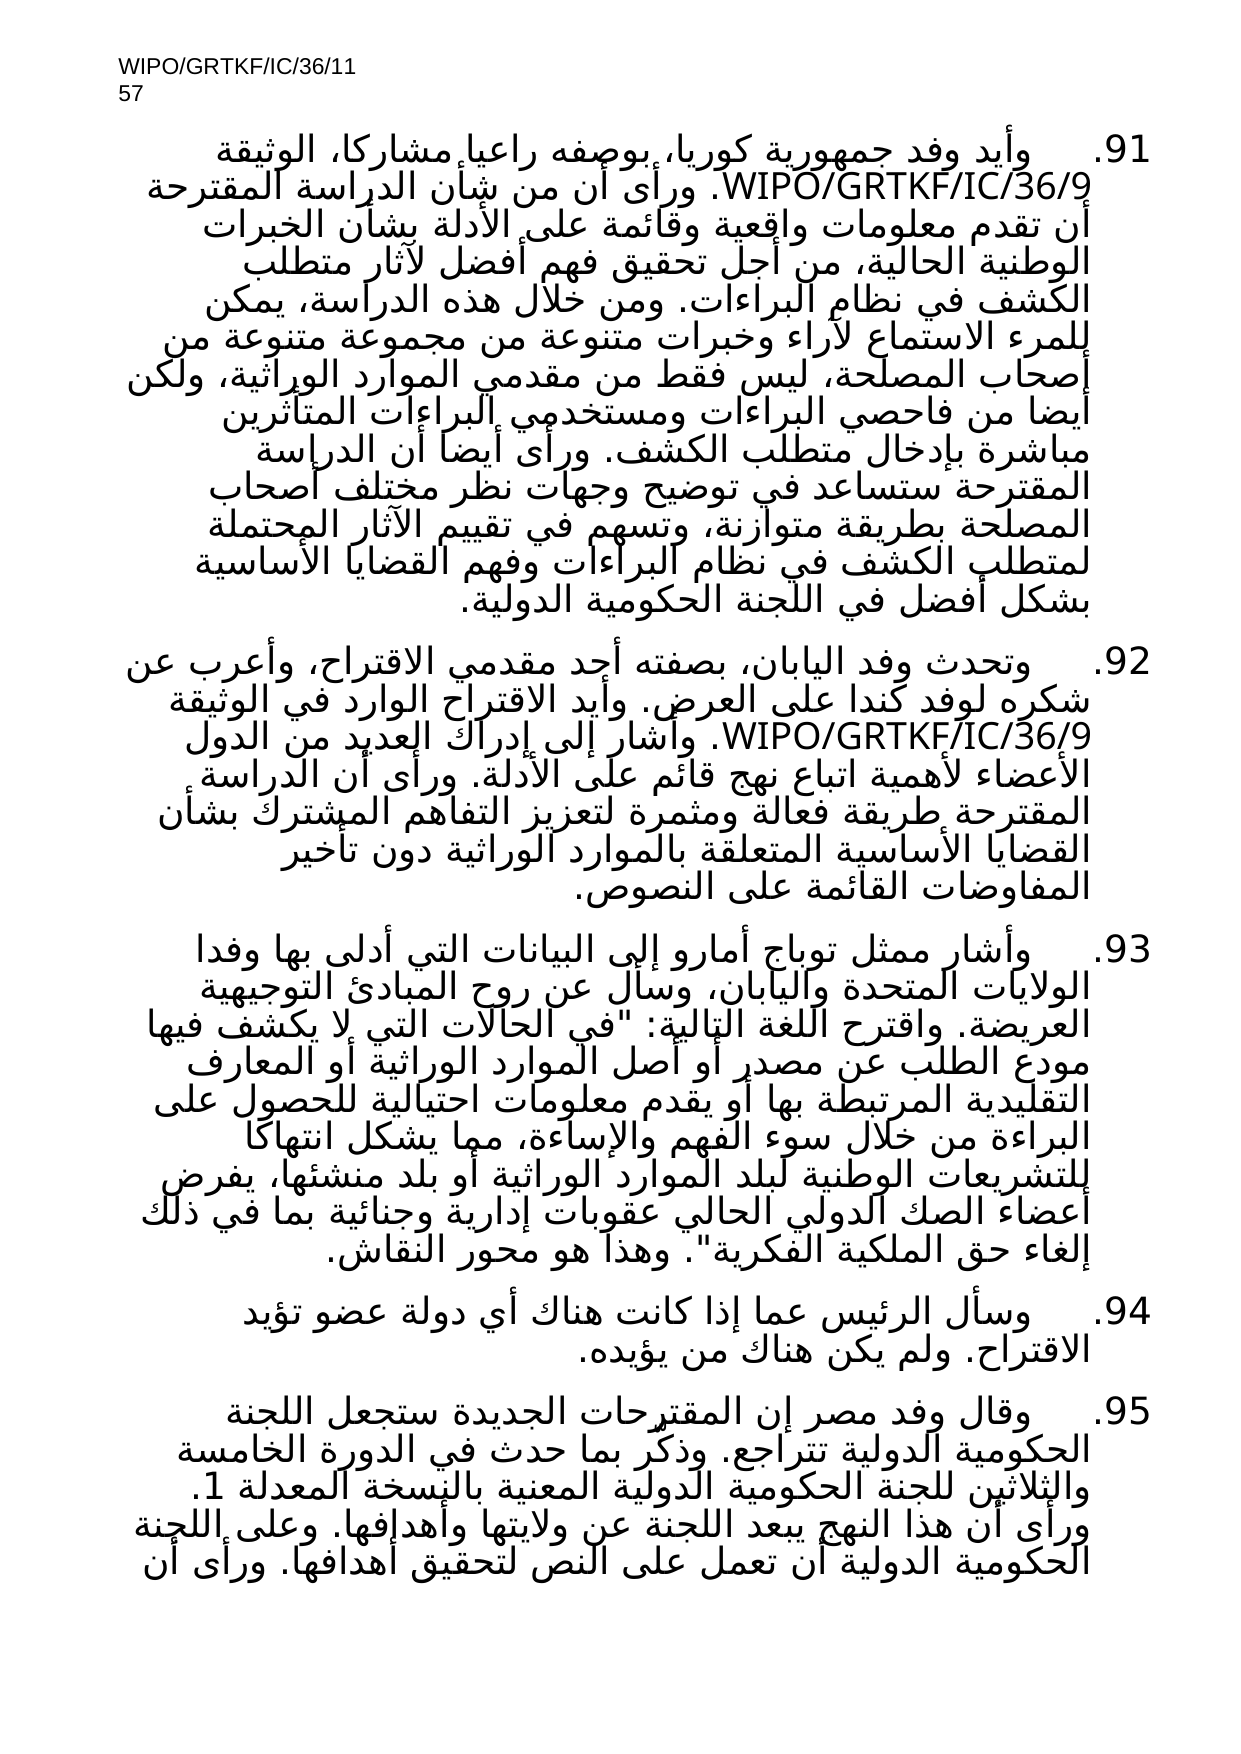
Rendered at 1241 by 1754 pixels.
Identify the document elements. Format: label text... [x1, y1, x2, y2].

text وسأل الرئيس عما إذا كانت هناك أي دولة عضو تؤيد الاقتراح. ولم يكن هناك من يؤيده. [118, 1295, 1092, 1370]
text وأيد وفد جمهورية كوريا، بوصفه راعيا مشاركا، الوثيقة WIPO/GRTKF/IC/36/9. ورأى أن من شأن الدراسة المقترحة أن تقدم معلومات واقعية وقائمة على الأدلة بشأن الخبرات الوطنية الحالية، من أجل تحقيق فهم أفضل لآثار متطلب الكشف في نظام البراءات. ومن خلال هذه الدراسة، يمكن للمرء الاستماع لآراء وخبرات متنوعة من مجموعة متنوعة من أصحاب المصلحة، ليس فقط من مقدمي الموارد الوراثية، ولكن أيضا من فاحصي البراءات ومستخدمي البراءات المتأثرين مباشرة بإدخال متطلب الكشف. ورأى أيضا أن الدراسة المقترحة ستساعد في توضيح وجهات نظر مختلف أصحاب المصلحة بطريقة متوازنة، وتسهم في تقييم الآثار المحتملة لمتطلب الكشف في نظام البراءات وفهم القضايا الأساسية بشكل أفضل في اللجنة الحكومية الدولية. [118, 132, 1092, 620]
text وأشار ممثل توباج أمارو إلى البيانات التي أدلى بها وفدا الولايات المتحدة واليابان، وسأل عن روح المبادئ التوجيهية العريضة. واقترح اللغة التالية: "في الحالات التي لا يكشف فيها مودع الطلب عن مصدر أو أصل الموارد الوراثية أو المعارف التقليدية المرتبطة بها أو يقدم معلومات احتيالية للحصول على البراءة من خلال سوء الفهم والإساءة، مما يشكل انتهاكا للتشريعات الوطنية لبلد الموارد الوراثية أو بلد منشئها، يفرض أعضاء الصك الدولي الحالي عقوبات إدارية وجنائية بما في ذلك إلغاء حق الملكية الفكرية". وهذا هو محور النقاش. [118, 932, 1092, 1270]
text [118, 1395, 1092, 1582]
text وتحدث وفد اليابان، بصفته أحد مقدمي الاقتراح، وأعرب عن شكره لوفد كندا على العرض. وأيد الاقتراح الوارد في الوثيقة WIPO/GRTKF/IC/36/9. وأشار إلى إدراك العديد من الدول الأعضاء لأهمية اتباع نهج قائم على الأدلة. ورأى أن الدراسة المقترحة طريقة فعالة ومثمرة لتعزيز التفاهم المشترك بشأن القضايا الأساسية المتعلقة بالموارد الوراثية دون تأخير المفاوضات القائمة على النصوص. [118, 645, 1092, 907]
